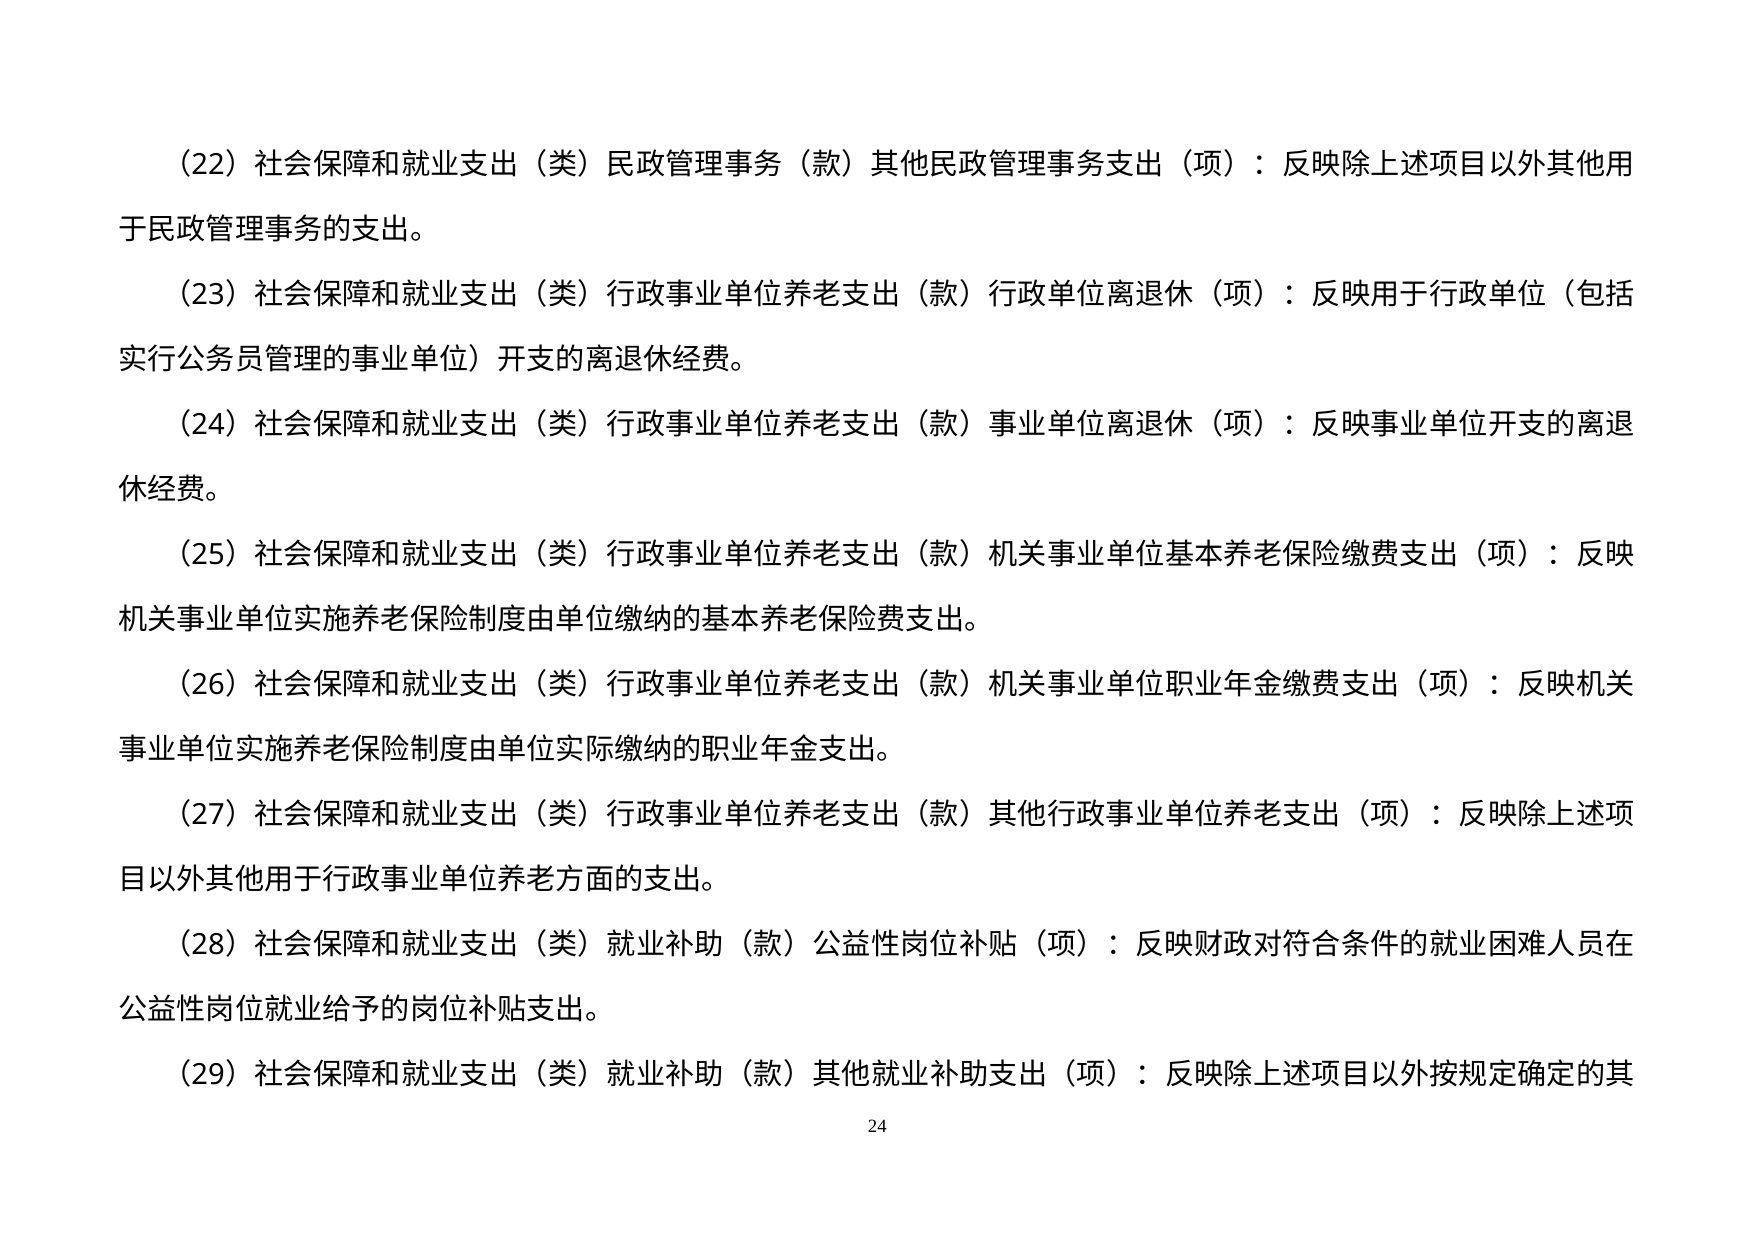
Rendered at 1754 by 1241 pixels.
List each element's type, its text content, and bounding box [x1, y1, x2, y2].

text （24）社会保障和就业支出（类）行政事业单位养老支出（款）事业单位离退休（项）：反映事业单位开支的离退休经费。 [118, 389, 1636, 519]
text （25）社会保障和就业支出（类）行政事业单位养老支出（款）机关事业单位基本养老保险缴费支出（项）：反映机关事业单位实施养老保险制度由单位缴纳的基本养老保险费支出。 [118, 519, 1636, 649]
text （26）社会保障和就业支出（类）行政事业单位养老支出（款）机关事业单位职业年金缴费支出（项）：反映机关事业单位实施养老保险制度由单位实际缴纳的职业年金支出。 [118, 649, 1636, 779]
text （28）社会保障和就业支出（类）就业补助（款）公益性岗位补贴（项）：反映财政对符合条件的就业困难人员在公益性岗位就业给予的岗位补贴支出。 [118, 909, 1636, 1039]
text （23）社会保障和就业支出（类）行政事业单位养老支出（款）行政单位离退休（项）：反映用于行政单位（包括实行公务员管理的事业单位）开支的离退休经费。 [118, 259, 1636, 389]
text （22）社会保障和就业支出（类）民政管理事务（款）其他民政管理事务支出（项）：反映除上述项目以外其他用于民政管理事务的支出。 [118, 129, 1636, 259]
text （27）社会保障和就业支出（类）行政事业单位养老支出（款）其他行政事业单位养老支出（项）：反映除上述项目以外其他用于行政事业单位养老方面的支出。 [118, 779, 1636, 909]
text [118, 1039, 1636, 1104]
